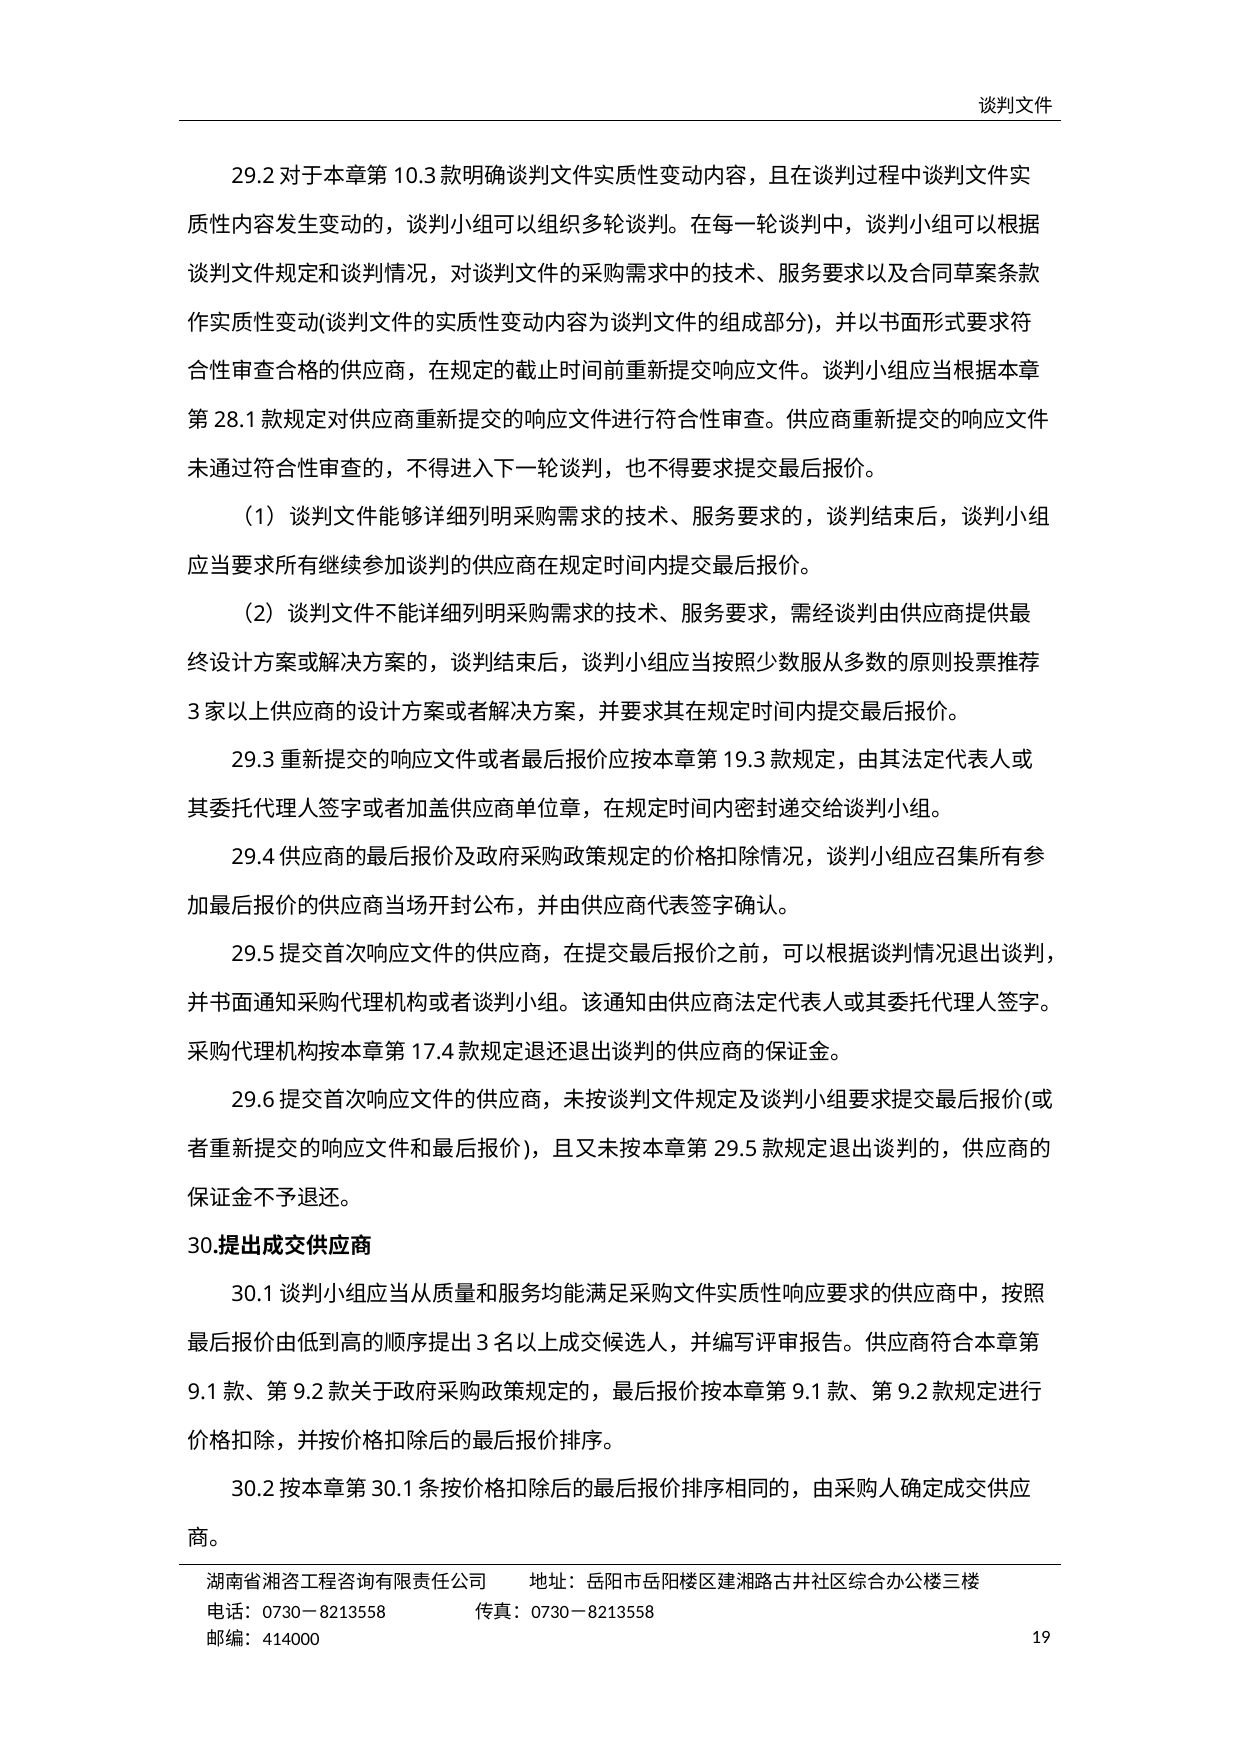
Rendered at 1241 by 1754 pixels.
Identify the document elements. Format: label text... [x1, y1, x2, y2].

text 30.提出成交供应商 [187, 1228, 1053, 1260]
text 29.2对于本章第10.3款明确谈判文件实质性变动内容，且在谈判过程中谈判文件实质性内容发生变动的，谈判小组可以组织多轮谈判。在每一轮谈判中，谈判小组可以根据谈判文件规定和谈判情况，对谈判文件的采购需求中的技术、服务要求以及合同草案条款作实质性变动(谈判文件的实质性变动内容为谈判文件的组成部分)，并以书面形式要求符合性审查合格的供应商，在规定的截止时间前重新提交响应文件。谈判小组应当根据本章第28.1款规定对供应商重新提交的响应文件进行符合性审查。供应商重新提交的响应文件未通过符合性审查的，不得进入下一轮谈判，也不得要求提交最后报价。 [187, 158, 1053, 483]
text 29.5提交首次响应文件的供应商，在提交最后报价之前，可以根据谈判情况退出谈判，并书面通知采购代理机构或者谈判小组。该通知由供应商法定代表人或其委托代理人签字。采购代理机构按本章第17.4款规定退还退出谈判的供应商的保证金。 [187, 936, 1053, 1066]
text 29.6提交首次响应文件的供应商，未按谈判文件规定及谈判小组要求提交最后报价(或者重新提交的响应文件和最后报价)，且又未按本章第29.5款规定退出谈判的，供应商的保证金不予退还。 [187, 1082, 1053, 1212]
text 29.3 重新提交的响应文件或者最后报价应按本章第19.3款规定，由其法定代表人或其委托代理人签字或者加盖供应商单位章，在规定时间内密封递交给谈判小组。 [187, 742, 1053, 823]
text （1）谈判文件能够详细列明采购需求的技术、服务要求的，谈判结束后，谈判小组应当要求所有继续参加谈判的供应商在规定时间内提交最后报价。 [187, 499, 1053, 580]
text 29.4供应商的最后报价及政府采购政策规定的价格扣除情况，谈判小组应召集所有参加最后报价的供应商当场开封公布，并由供应商代表签字确认。 [187, 839, 1053, 920]
text 30.1谈判小组应当从质量和服务均能满足采购文件实质性响应要求的供应商中，按照最后报价由低到高的顺序提出3名以上成交候选人，并编写评审报告。供应商符合本章第9.1款、第9.2款关于政府采购政策规定的，最后报价按本章第9.1款、第9.2款规定进行价格扣除，并按价格扣除后的最后报价排序。 [187, 1276, 1053, 1455]
text （2）谈判文件不能详细列明采购需求的技术、服务要求，需经谈判由供应商提供最终设计方案或解决方案的，谈判结束后，谈判小组应当按照少数服从多数的原则投票推荐3家以上供应商的设计方案或者解决方案，并要求其在规定时间内提交最后报价。 [187, 596, 1053, 726]
text 30.2按本章第30.1条按价格扣除后的最后报价排序相同的，由采购人确定成交供应商。 [187, 1471, 1053, 1552]
